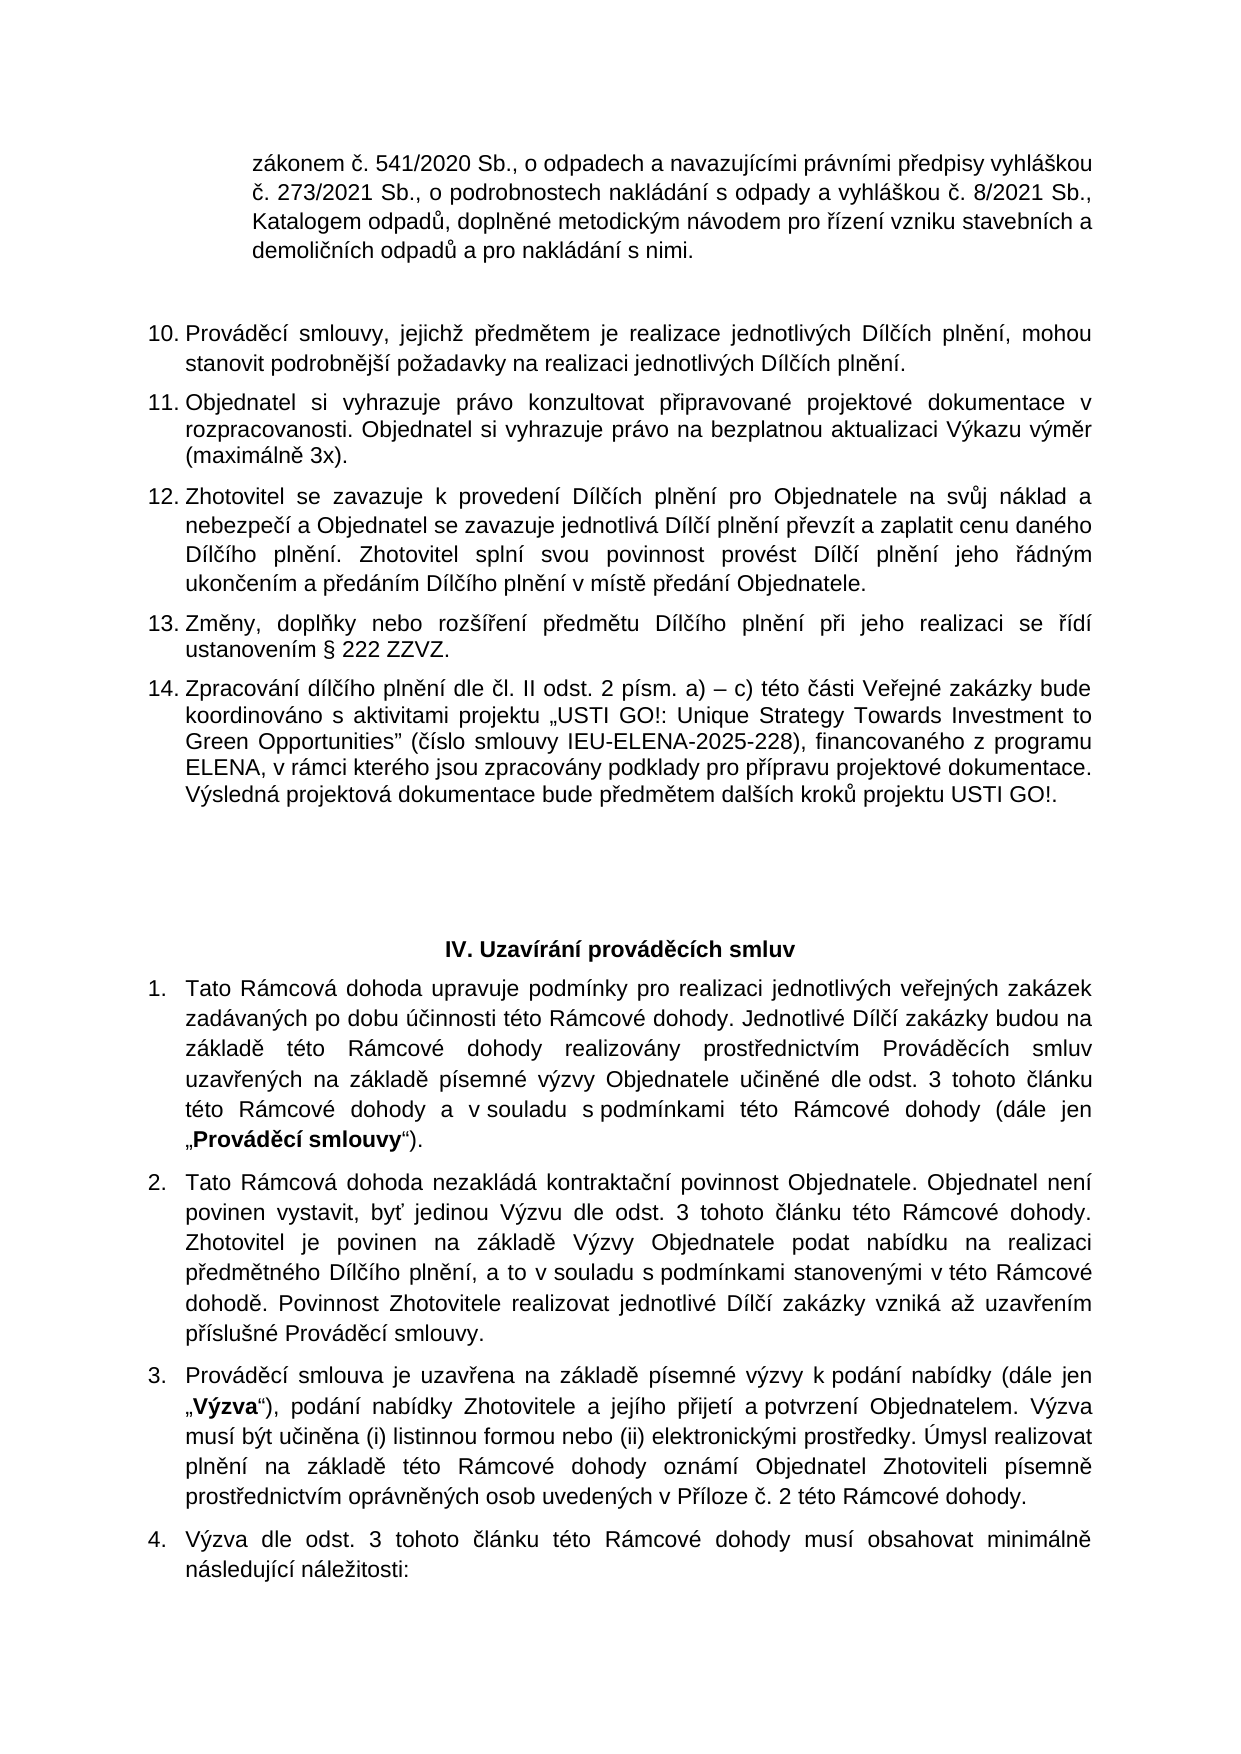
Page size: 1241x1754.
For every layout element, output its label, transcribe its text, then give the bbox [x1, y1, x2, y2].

list Změny, doplňky nebo rozšíření předmětu Dílčího plnění při jeho realizaci se řídí ustanovením § 222 ZZVZ. [148, 610, 1093, 663]
list Zpracování dílčího plnění dle čl. II odst. 2 písm. a) – c) této části Veřejné zakázky bude koordinováno s aktivitami projektu „USTI GO!: Unique Strategy Towards Investment to Green Opportunities” (číslo smlouvy IEU-ELENA-2025-228), financovaného z programu ELENA, v rámci kterého jsou zpracovány podklady pro přípravu projektové dokumentace. Výsledná projektová dokumentace bude předmětem dalších kroků projektu USTI GO!. [148, 675, 1093, 807]
list Objednatel si vyhrazuje právo konzultovat připravované projektové dokumentace v rozpracovanosti. Objednatel si vyhrazuje právo na bezplatnou aktualizaci Výkazu výměr (maximálně 3x). [148, 389, 1093, 468]
list Tato Rámcová dohoda upravuje podmínky pro realizaci jednotlivých veřejných zakázek zadávaných po dobu účinnosti této Rámcové dohody. Jednotlivé Dílčí zakázky budou na základě této Rámcové dohody realizovány prostřednictvím Prováděcích smluv uzavřených na základě písemné výzvy Objednatele učiněné dle odst. 3 tohoto článku této Rámcové dohody a v souladu s podmínkami této Rámcové dohody (dále jen „Prováděcí smlouvy“). [148, 975, 1093, 1152]
list Prováděcí smlouvy, jejichž předmětem je realizace jednotlivých Dílčích plnění, mohou stanovit podrobnější požadavky na realizaci jednotlivých Dílčích plnění. [148, 318, 1093, 377]
list Zhotovitel se zavazuje k provedení Dílčích plnění pro Objednatele na svůj náklad a nebezpečí a Objednatel se zavazuje jednotlivá Dílčí plnění převzít a zaplatit cenu daného Dílčího plnění. Zhotovitel splní svou povinnost provést Dílčí plnění jeho řádným ukončením a předáním Dílčího plnění v místě předání Objednatele. [148, 481, 1093, 597]
list Výzva dle odst. 3 tohoto článku této Rámcové dohody musí obsahovat minimálně následující náležitosti: [148, 1526, 1093, 1582]
text IV. Uzavírání prováděcích smluv [148, 936, 1093, 962]
list Tato Rámcová dohoda nezakládá kontraktační povinnost Objednatele. Objednatel není povinen vystavit, byť jedinou Výzvu dle odst. 3 tohoto článku této Rámcové dohody. Zhotovitel je povinen na základě Výzvy Objednatele podat nabídku na realizaci předmětného Dílčího plnění, a to v souladu s podmínkami stanovenými v této Rámcové dohodě. Povinnost Zhotovitele realizovat jednotlivé Dílčí zakázky vzniká až uzavřením příslušné Prováděcí smlouvy. [148, 1169, 1093, 1346]
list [207, 148, 1093, 264]
list Prováděcí smlouva je uzavřena na základě písemné výzvy k podání nabídky (dále jen „Výzva“), podání nabídky Zhotovitele a jejího přijetí a potvrzení Objednatelem. Výzva musí být učiněna (i) listinnou formou nebo (ii) elektronickými prostředky. Úmysl realizovat plnění na základě této Rámcové dohody oznámí Objednatel Zhotoviteli písemně prostřednictvím oprávněných osob uvedených v Příloze č. 2 této Rámcové dohody. [148, 1362, 1093, 1509]
